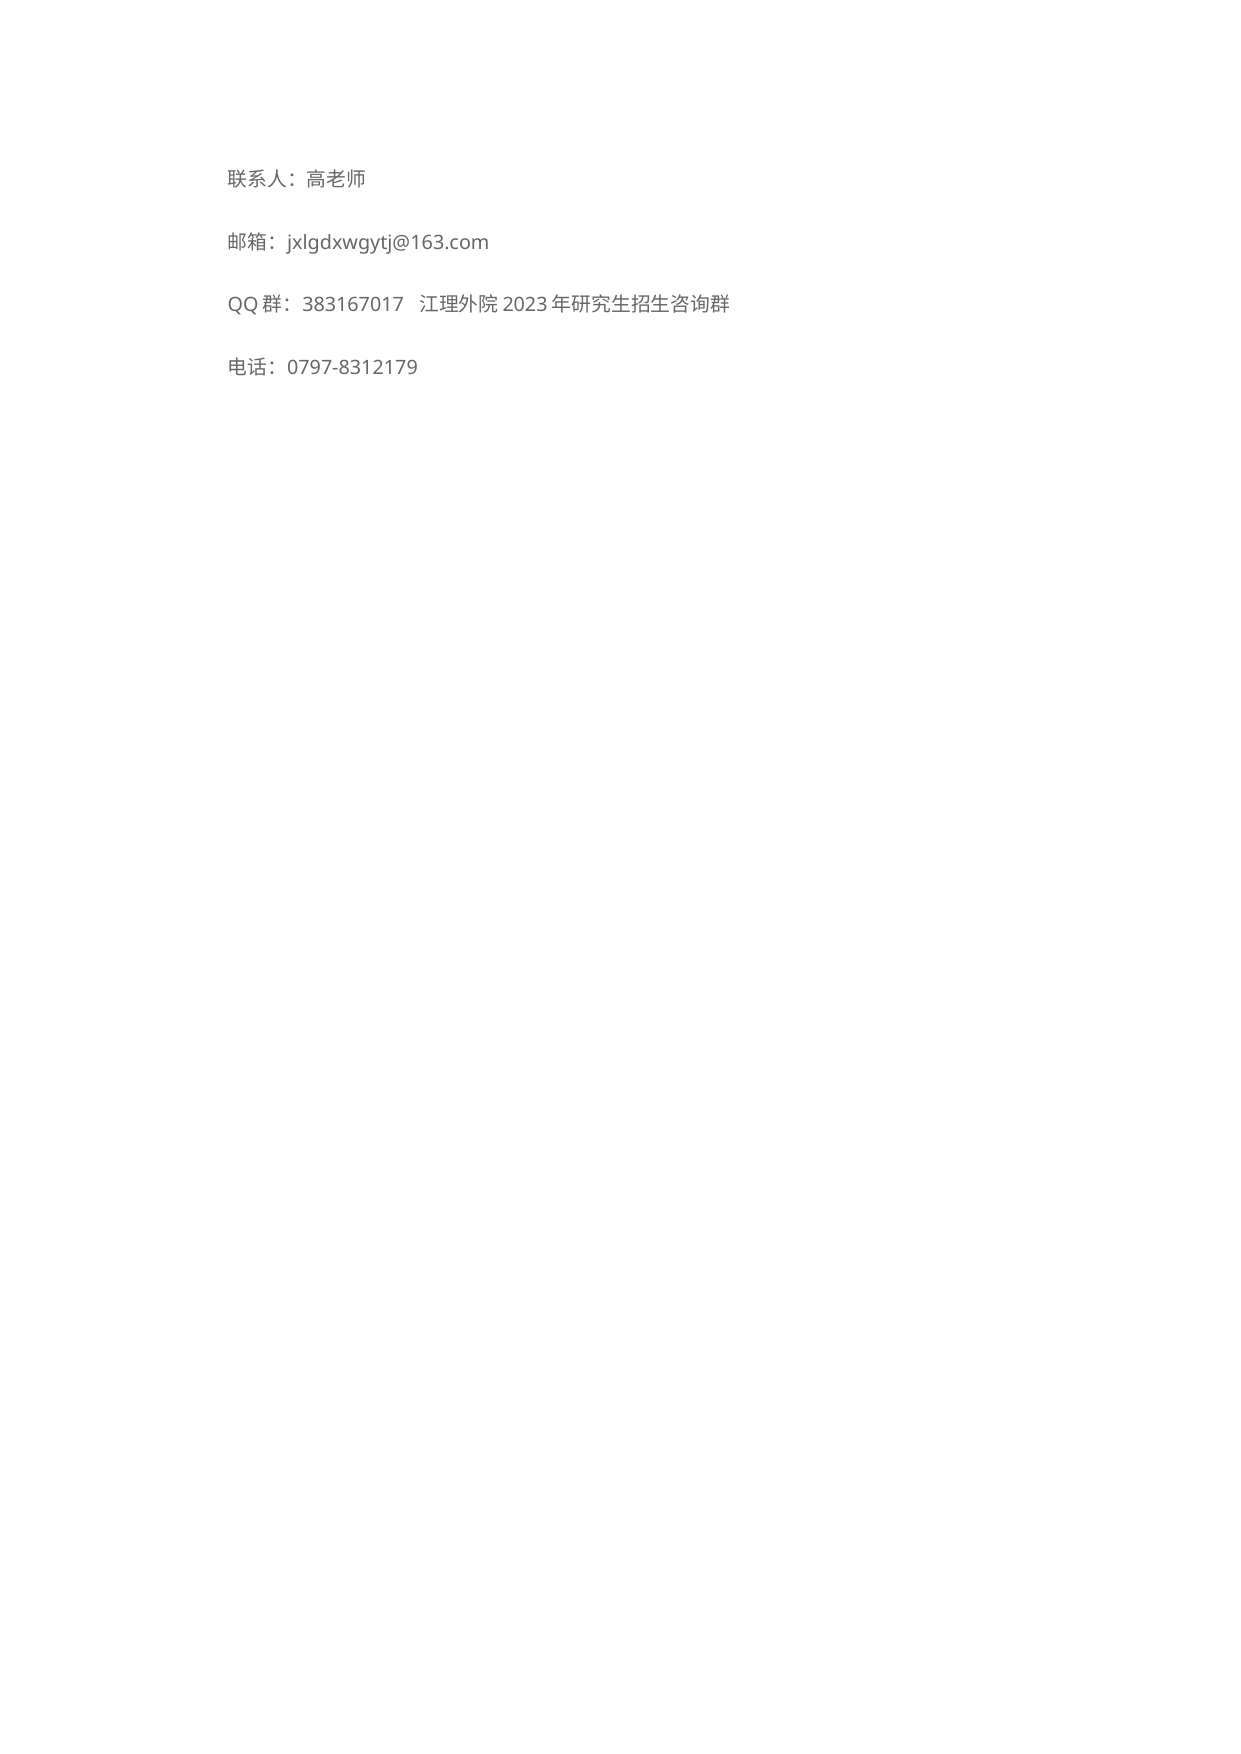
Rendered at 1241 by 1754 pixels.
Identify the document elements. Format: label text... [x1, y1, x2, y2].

text QQ群：383167017 江理外院2023年研究生招生咨询群 [187, 287, 1053, 319]
text 联系人：高老师 [187, 162, 1053, 194]
text 电话：0797-8312179 [187, 349, 1053, 382]
text 邮箱：jxlgdxwgytj@163.com [187, 224, 1053, 257]
